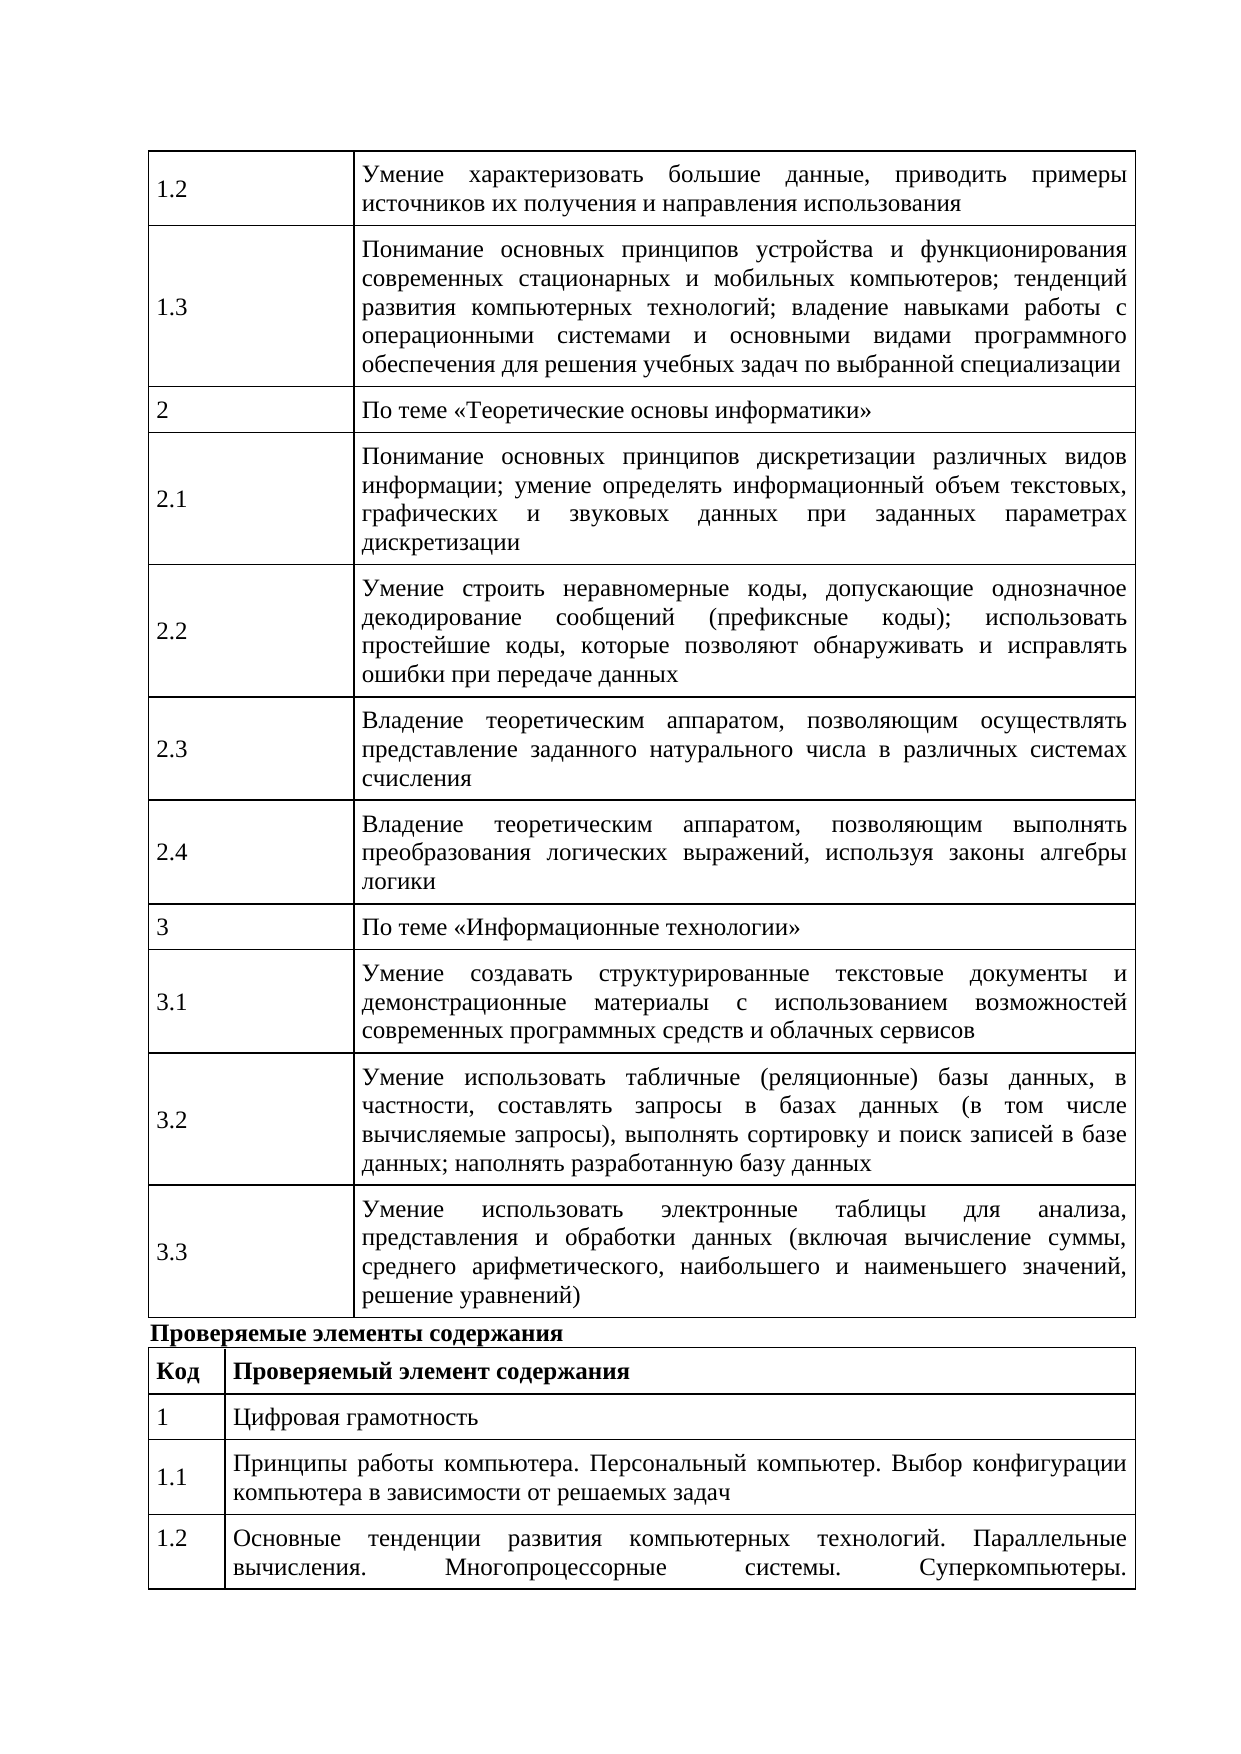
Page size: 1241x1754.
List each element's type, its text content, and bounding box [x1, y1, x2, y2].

table_cell 3.3 [149, 1186, 353, 1317]
table_cell Владение теоретическим аппаратом, позволяющим осуществлять представление заданного натурального числа в различных системах счисления [355, 698, 1135, 799]
table_cell 1 [149, 1395, 224, 1439]
table_cell 3 [149, 905, 353, 949]
table_cell Принципы работы компьютера. Персональный компьютер. Выбор конфигурации компьютера в зависимости от решаемых задач [226, 1440, 1135, 1513]
table_header Проверяемый элемент содержания [226, 1348, 1135, 1393]
table_cell Понимание основных принципов дискретизации различных видов информации; умение определять информационный объем текстовых, графических и звуковых данных при заданных параметрах дискретизации [355, 433, 1135, 564]
table_cell Владение теоретическим аппаратом, позволяющим выполнять преобразования логических выражений, используя законы алгебры логики [355, 801, 1135, 903]
table_cell 2 [149, 387, 353, 432]
table_cell 3.2 [149, 1054, 353, 1184]
table_cell 2.1 [149, 433, 353, 564]
table_cell 3.1 [149, 950, 353, 1052]
table_cell По теме «Теоретические основы информатики» [355, 387, 1135, 432]
table_cell 1.1 [149, 1440, 224, 1513]
table_header Код [149, 1348, 225, 1393]
table_cell 1.2 [149, 152, 353, 225]
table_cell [226, 1515, 1135, 1588]
table_cell Умение строить неравномерные коды, допускающие однозначное декодирование сообщений (префиксные коды); использовать простейшие коды, которые позволяют обнаруживать и исправлять ошибки при передаче данных [355, 565, 1135, 696]
table_cell 1.2 [149, 1515, 224, 1588]
table_cell Умение использовать электронные таблицы для анализа, представления и обработки данных (включая вычисление суммы, среднего арифметического, наибольшего и наименьшего значений, решение уравнений) [355, 1186, 1135, 1317]
text Проверяемые элементы содержания [150, 1318, 1137, 1347]
table_cell 2.3 [149, 698, 353, 799]
table_cell 2.2 [149, 565, 353, 696]
table_cell Умение использовать табличные (реляционные) базы данных, в частности, составлять запросы в базах данных (в том числе вычисляемые запросы), выполнять сортировку и поиск записей в базе данных; наполнять разработанную базу данных [355, 1054, 1135, 1184]
table_cell Понимание основных принципов устройства и функционирования современных стационарных и мобильных компьютеров; тенденций развития компьютерных технологий; владение навыками работы с операционными системами и основными видами программного обеспечения для решения учебных задач по выбранной специализации [355, 226, 1135, 386]
table_cell Умение создавать структурированные текстовые документы и демонстрационные материалы с использованием возможностей современных программных средств и облачных сервисов [355, 950, 1135, 1052]
table_cell 2.4 [149, 801, 353, 903]
table_cell Умение характеризовать большие данные, приводить примеры источников их получения и направления использования [355, 152, 1135, 225]
table_cell 1.3 [149, 226, 353, 386]
table_cell Цифровая грамотность [226, 1395, 1135, 1439]
table_cell По теме «Информационные технологии» [355, 905, 1135, 949]
